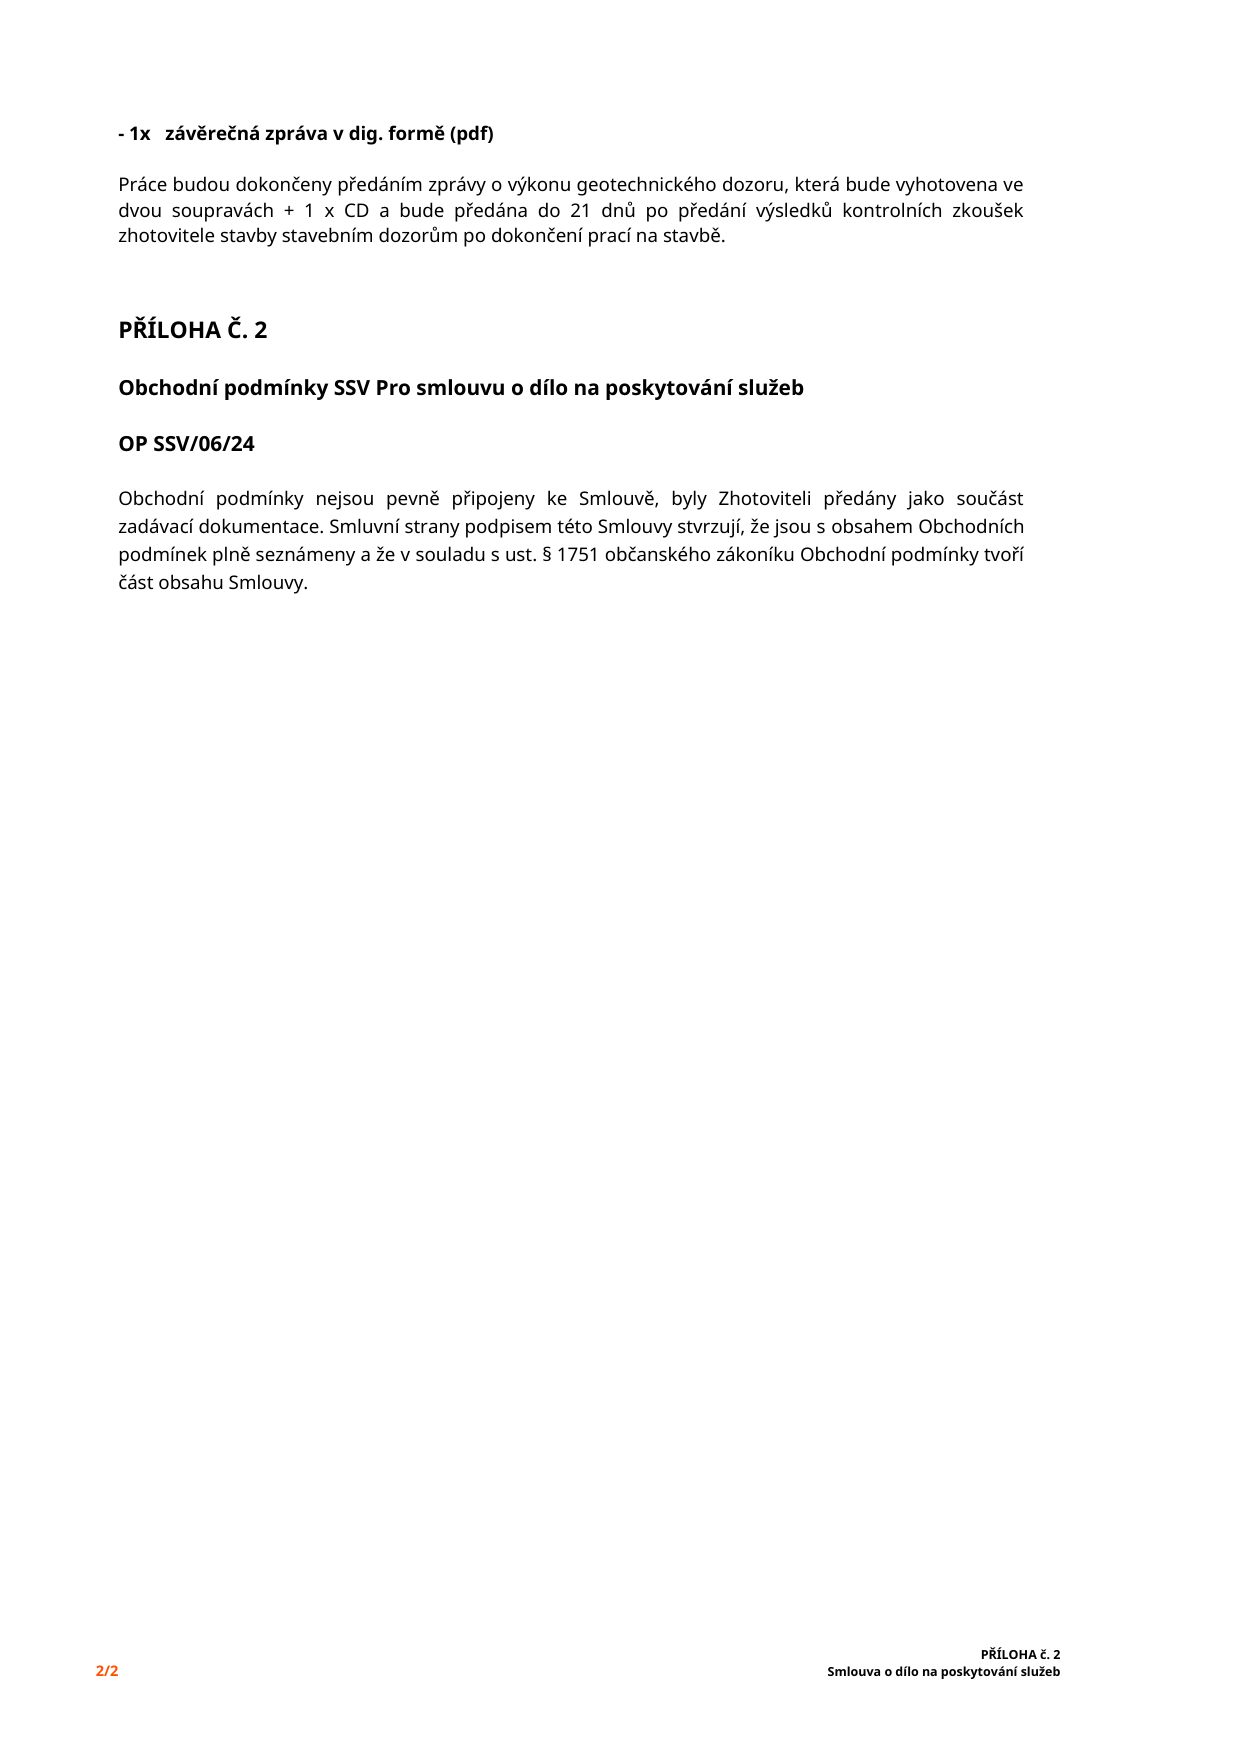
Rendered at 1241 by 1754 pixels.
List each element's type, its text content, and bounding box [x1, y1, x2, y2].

text Příloha č. 2 [118, 314, 1024, 345]
list Práce budou dokončeny předáním zprávy o výkonu geotechnického dozoru, která bude vyhotovena ve dvou soupravách + 1 x CD a bude předána do 21 dnů po předání výsledků kontrolních zkoušek zhotovitele stavby stavebním dozorům po dokončení prací na stavbě. [118, 172, 1024, 248]
text OP SSV/06/24 [118, 429, 1024, 458]
text Obchodní podmínky nejsou pevně připojeny ke Smlouvě, byly Zhotoviteli předány jako součást zadávací dokumentace. Smluvní strany podpisem této Smlouvy stvrzují, že jsou s obsahem Obchodních podmínek plně seznámeny a že v souladu s ust. § 1751 občanského zákoníku Obchodní podmínky tvoří část obsahu Smlouvy. [118, 486, 1024, 595]
text Obchodní podmínky SSV Pro smlouvu o dílo na poskytování služeb [118, 373, 1024, 402]
list - 1x závěrečná zpráva v dig. formě (pdf) [118, 121, 1024, 146]
